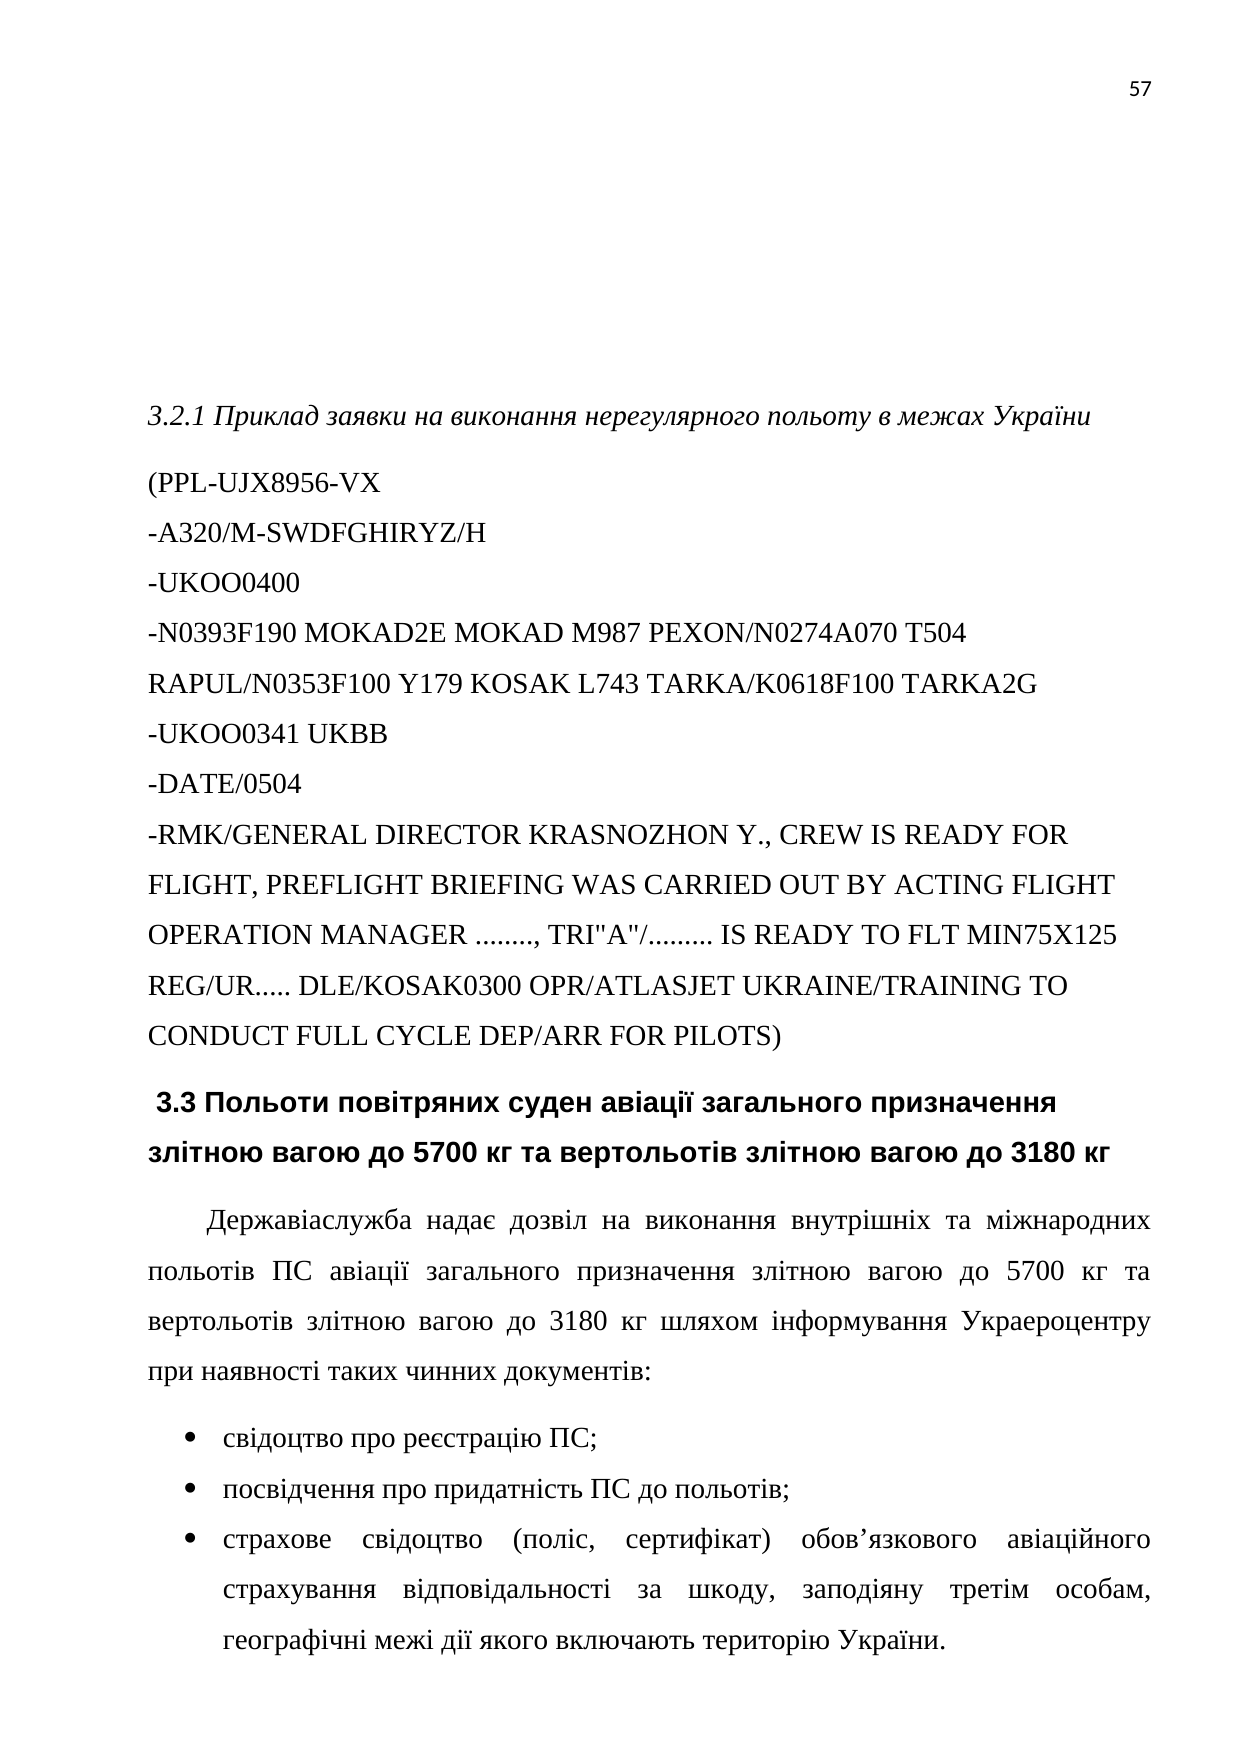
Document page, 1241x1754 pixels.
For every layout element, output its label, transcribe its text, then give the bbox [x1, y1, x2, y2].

list свідоцтво про реєстрацію ПС; [185, 1420, 1152, 1454]
text 3.3 Польоти повітряних суден авіації загального призначення злітною вагою до 5700 кг та вертольотів злітною вагою до 3180 кг [148, 1085, 1152, 1169]
text 3.2.1 Приклад заявки на виконання нерегулярного польоту в межах України [148, 398, 1152, 431]
text Державіаслужба надає дозвіл на виконання внутрішніх та міжнародних польотів ПС авіації загального призначення злітною вагою до 5700 кг та вертольотів злітною вагою до 3180 кг шляхом інформування Украероцентру при наявності таких чинних документів: [148, 1202, 1152, 1387]
list посвідчення про придатність ПС до польотів; [185, 1471, 1152, 1504]
list страхове свідоцтво (поліс, сертифікат) обов’язкового авіаційного страхування відповідальності за шкоду, заподіяну третім особам, географічні межі дії якого включають територію України. [185, 1521, 1152, 1655]
text (PPL-UJX8956-VX -A320/M-SWDFGHIRYZ/H -UKOO0400 -N0393F190 MOKAD2E MOKAD M987 PEXON/N0274A070 T504 RAPUL/N0353F100 Y179 KOSAK L743 TARKA/K0618F100 TARKA2G -UKOO0341 UKBB -DATE/0504 -RMK/GENERAL DIRECTOR KRASNOZHON Y., CREW IS READY FOR FLIGHT, PREFLIGHT BRIEFING WAS CARRIED OUT BY ACTING FLIGHT OPERATION MANAGER ........, TRI"A"/......... IS READY TO FLT MIN75X125 REG/UR..... DLE/KOSAK0300 OPR/ATLASJET UKRAINE/TRAINING TO CONDUCT FULL CYCLE DEP/ARR FOR PILOTS) [148, 465, 1152, 1052]
